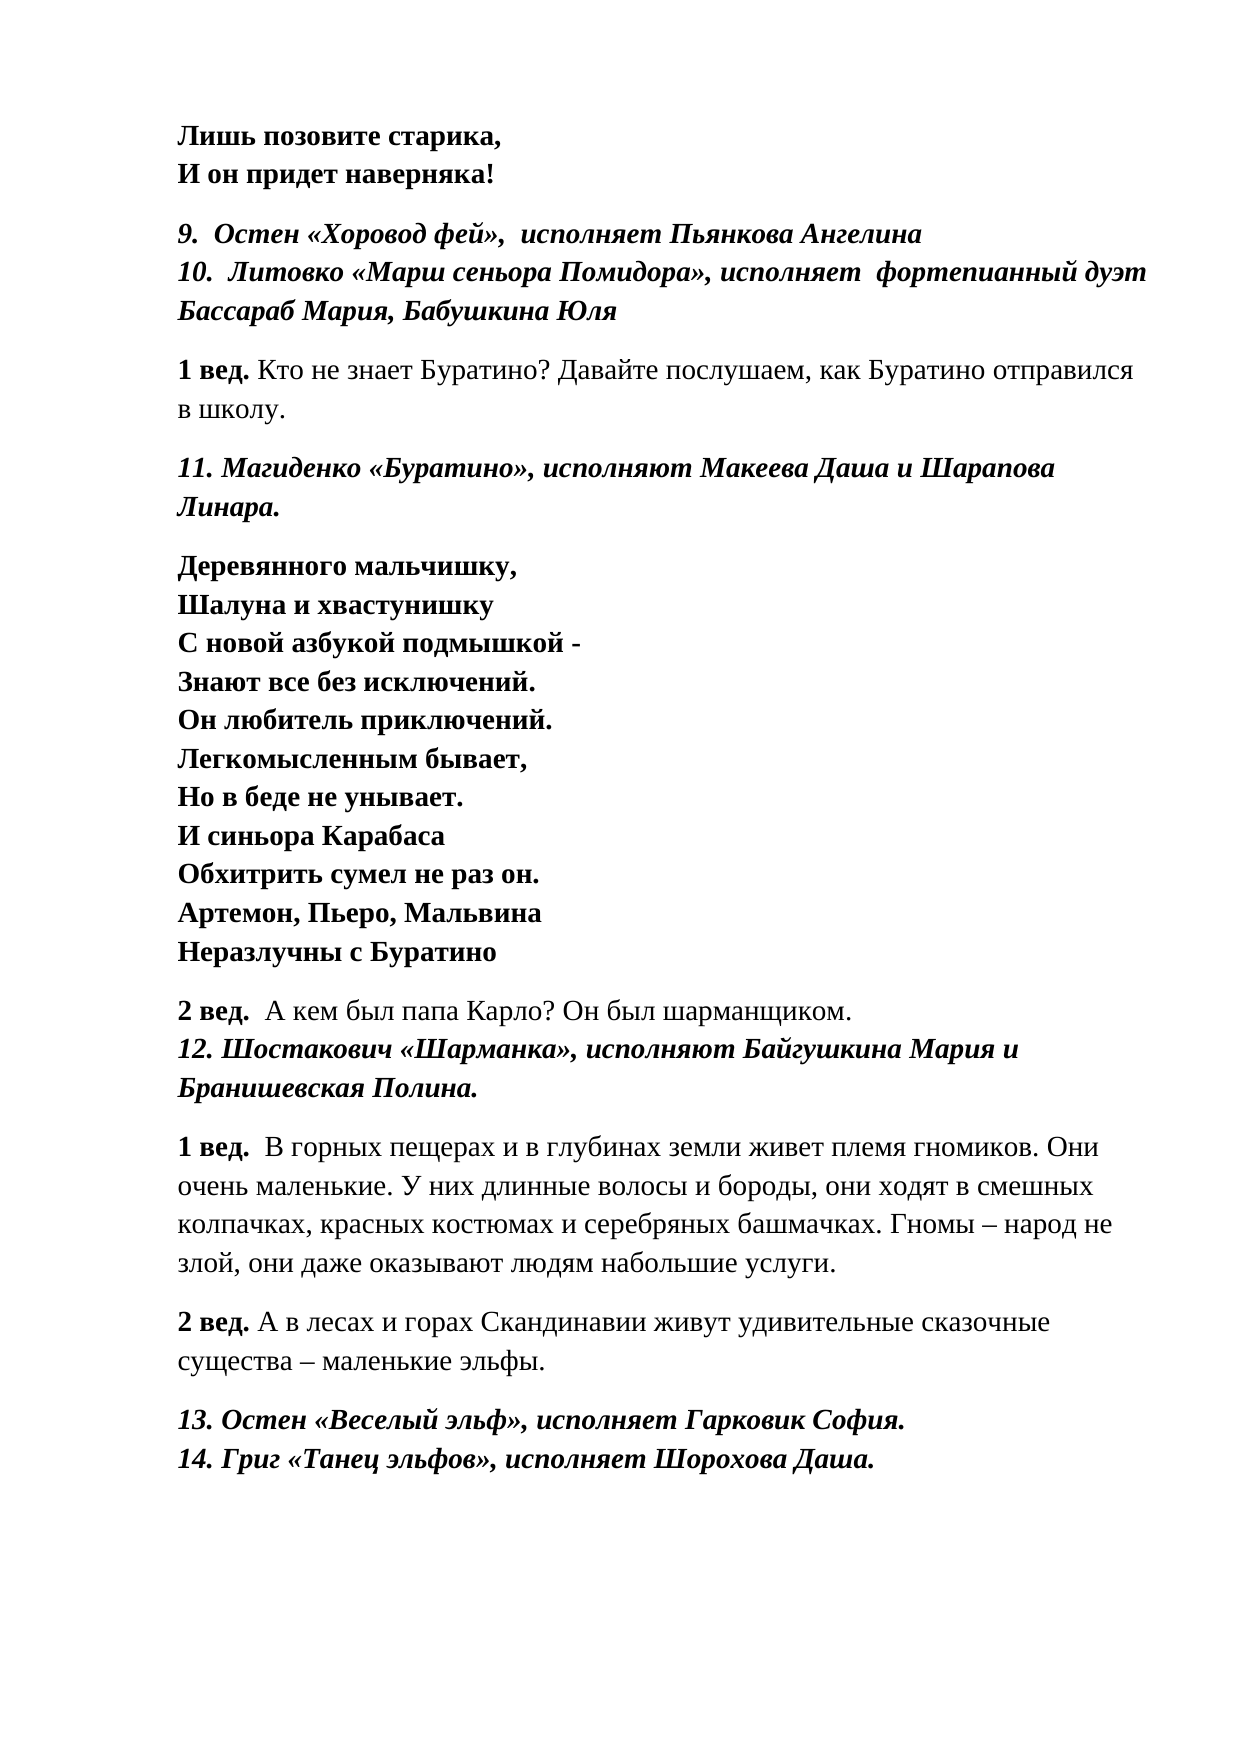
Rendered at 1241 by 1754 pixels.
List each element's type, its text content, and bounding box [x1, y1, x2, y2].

text 13. Остен «Веселый эльф», исполняет Гарковик София. 14. Григ «Танец эльфов», исполняет Шорохова Даша. [177, 1402, 1152, 1474]
text Деревянного мальчишку, Шалуна и хвастунишку С новой азбукой подмышкой - Знают все без исключений. Он любитель приключений. Легкомысленным бывает, Но в беде не унывает. И синьора Карабаса Обхитрить сумел не раз он. Артемон, Пьеро, Мальвина Неразлучны с Буратино [177, 548, 1152, 967]
text 1 вед. В горных пещерах и в глубинах земли живет племя гномиков. Они очень маленькие. У них длинные волосы и бороды, они ходят в смешных колпачках, красных костюмах и серебряных башмачках. Гномы – народ не злой, они даже оказывают людям набольшие услуги. [177, 1129, 1152, 1279]
text 9. Остен «Хоровод фей», исполняет Пьянкова Ангелина 10. Литовко «Марш сеньора Помидора», исполняет фортепианный дуэт Бассараб Мария, Бабушкина Юля [177, 216, 1152, 327]
text 1 вед. Кто не знает Буратино? Давайте послушаем, как Буратино отправился в школу. [177, 352, 1152, 424]
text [177, 118, 1152, 190]
text 2 вед. А в лесах и горах Скандинавии живут удивительные сказочные существа – маленькие эльфы. [177, 1304, 1152, 1377]
text 11. Магиденко «Буратино», исполняют Макеева Даша и Шарапова Линара. [177, 450, 1152, 522]
text 2 вед. А кем был папа Карло? Он был шарманщиком. 12. Шостакович «Шарманка», исполняют Байгушкина Мария и Бранишевская Полина. [177, 993, 1152, 1104]
